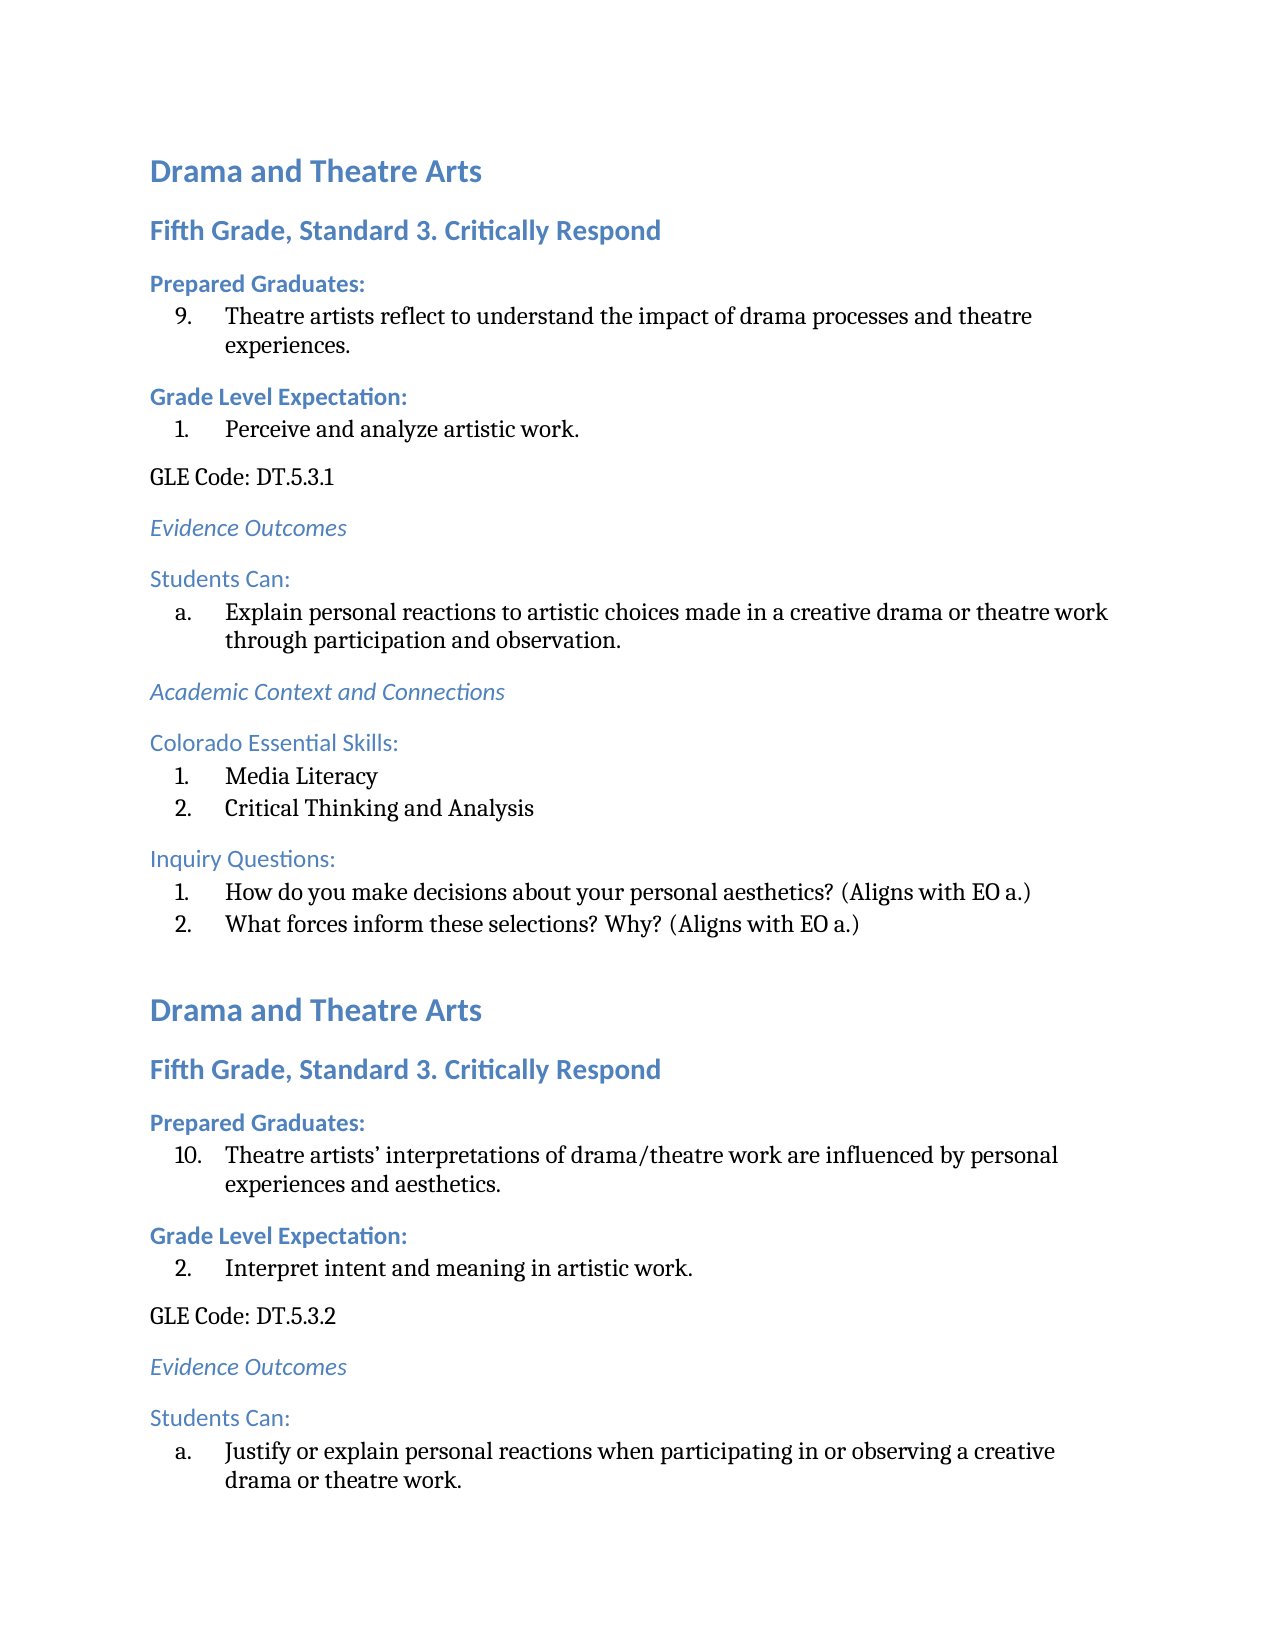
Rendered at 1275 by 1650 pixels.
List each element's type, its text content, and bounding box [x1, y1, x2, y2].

list Perceive and analyze artistic work. [175, 415, 1125, 444]
list Critical Thinking and Analysis [175, 794, 1125, 823]
list Explain personal reactions to artistic choices made in a creative drama or theatre work through participation and observation. [175, 598, 1125, 655]
subtitle Academic Context and Connections [150, 676, 1125, 706]
subtitle Students Can: [150, 563, 1125, 594]
text GLE Code: DT.5.3.2 [150, 1302, 1125, 1330]
list Theatre artists reflect to understand the impact of drama processes and theatre experiences. [175, 302, 1125, 360]
subtitle Evidence Outcomes [150, 512, 1125, 542]
list How do you make decisions about your personal aesthetics? (Aligns with EO a.) [175, 878, 1125, 907]
subtitle Grade Level Expectation: [150, 1220, 1125, 1250]
subtitle Drama and Theatre Arts [150, 150, 1125, 191]
subtitle Drama and Theatre Arts [150, 989, 1125, 1030]
subtitle Evidence Outcomes [150, 1351, 1125, 1382]
list Theatre artists’ interpretations of drama/theatre work are influenced by personal experiences and aesthetics. [175, 1141, 1125, 1199]
text GLE Code: DT.5.3.1 [150, 462, 1125, 491]
subtitle Fifth Grade, Standard 3. Critically Respond [150, 1051, 1125, 1086]
list Media Literacy [175, 762, 1125, 790]
subtitle Grade Level Expectation: [150, 381, 1125, 411]
subtitle Prepared Graduates: [150, 268, 1125, 298]
list Justify or explain personal reactions when participating in or observing a creative drama or theatre work. [175, 1437, 1125, 1494]
list Interpret intent and meaning in artistic work. [175, 1254, 1125, 1283]
subtitle Prepared Graduates: [150, 1107, 1125, 1138]
subtitle Colorado Essential Skills: [150, 727, 1125, 758]
subtitle Inquiry Questions: [150, 844, 1125, 874]
list What forces inform these selections? Why? (Aligns with EO a.) [175, 910, 1125, 939]
subtitle Fifth Grade, Standard 3. Critically Respond [150, 212, 1125, 247]
subtitle Students Can: [150, 1402, 1125, 1433]
